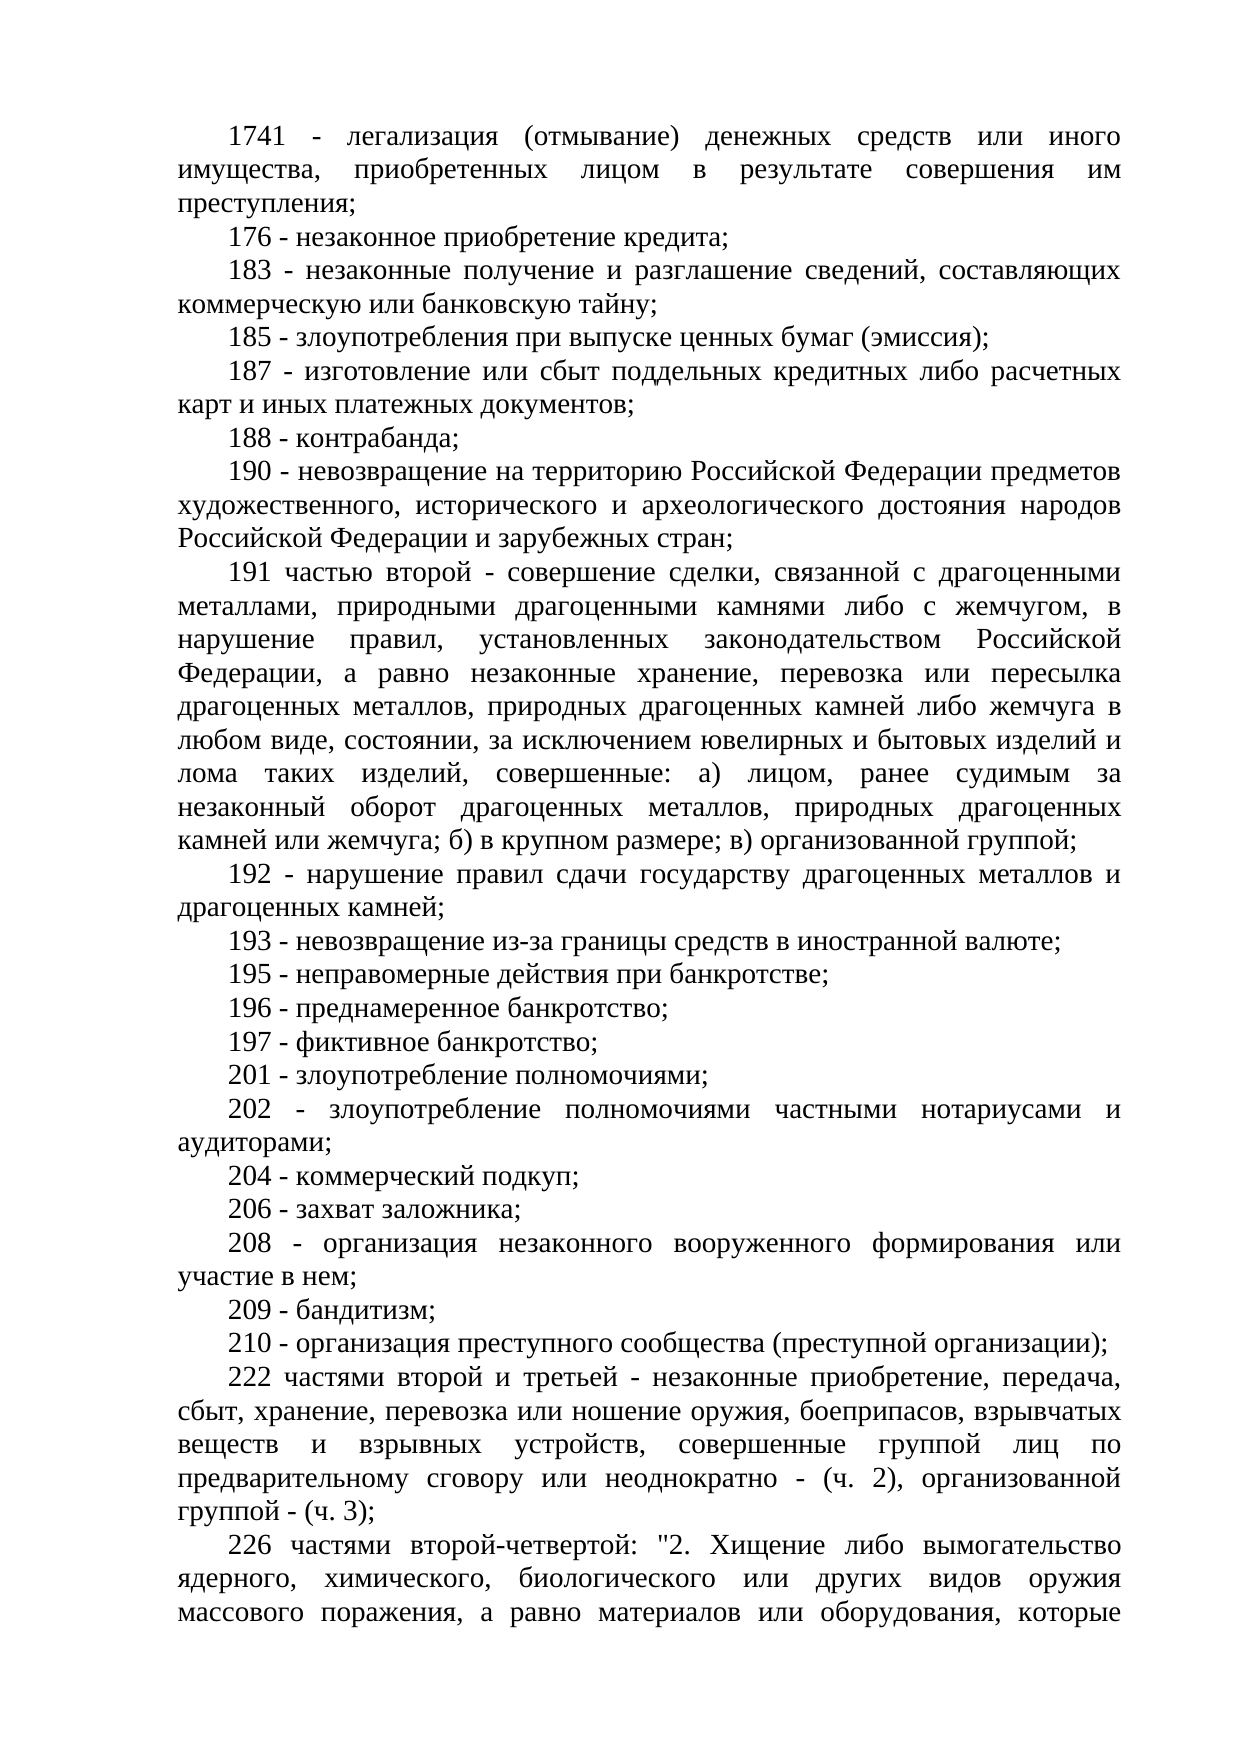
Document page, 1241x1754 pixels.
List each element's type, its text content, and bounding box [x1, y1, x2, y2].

text 192 - нарушение правил сдачи государству драгоценных металлов и драгоценных камней; [177, 856, 1122, 923]
text 197 - фиктивное банкротство; [177, 1024, 1122, 1057]
text 202 - злоупотребление полномочиями частными нотариусами и аудиторами; [177, 1091, 1122, 1158]
text 209 - бандитизм; [177, 1292, 1122, 1326]
text 210 - организация преступного сообщества (преступной организации); [177, 1326, 1122, 1359]
text 201 - злоупотребление полномочиями; [177, 1057, 1122, 1091]
text 191 частью второй - совершение сделки, связанной с драгоценными металлами, природными драгоценными камнями либо с жемчугом, в нарушение правил, установленных законодательством Российской Федерации, а равно незаконные хранение, перевозка или пересылка драгоценных металлов, природных драгоценных камней либо жемчуга в любом виде, состоянии, за исключением ювелирных и бытовых изделий и лома таких изделий, совершенные: а) лицом, ранее судимым за незаконный оборот драгоценных металлов, природных драгоценных камней или жемчуга; б) в крупном размере; в) организованной группой; [177, 554, 1122, 856]
text 208 - организация незаконного вооруженного формирования или участие в нем; [177, 1225, 1122, 1292]
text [177, 1527, 1122, 1627]
text 204 - коммерческий подкуп; [177, 1158, 1122, 1191]
text 193 - невозвращение из-за границы средств в иностранной валюте; [177, 923, 1122, 957]
text 185 - злоупотребления при выпуске ценных бумаг (эмиссия); [177, 319, 1122, 353]
text 222 частями второй и третьей - незаконные приобретение, передача, сбыт, хранение, перевозка или ношение оружия, боеприпасов, взрывчатых веществ и взрывных устройств, совершенные группой лиц по предварительному сговору или неоднократно - (ч. 2), организованной группой - (ч. 3); [177, 1359, 1122, 1527]
text 206 - захват заложника; [177, 1191, 1122, 1225]
text 176 - незаконное приобретение кредита; [177, 219, 1122, 252]
text 1741 - легализация (отмывание) денежных средств или иного имущества, приобретенных лицом в результате совершения им преступления; [177, 118, 1122, 219]
text 183 - незаконные получение и разглашение сведений, составляющих коммерческую или банковскую тайну; [177, 252, 1122, 319]
text 187 - изготовление или сбыт поддельных кредитных либо расчетных карт и иных платежных документов; [177, 353, 1122, 420]
text 195 - неправомерные действия при банкротстве; [177, 957, 1122, 990]
text 196 - преднамеренное банкротство; [177, 990, 1122, 1024]
text 188 - контрабанда; [177, 420, 1122, 453]
text 190 - невозвращение на территорию Российской Федерации предметов художественного, исторического и археологического достояния народов Российской Федерации и зарубежных стран; [177, 453, 1122, 554]
